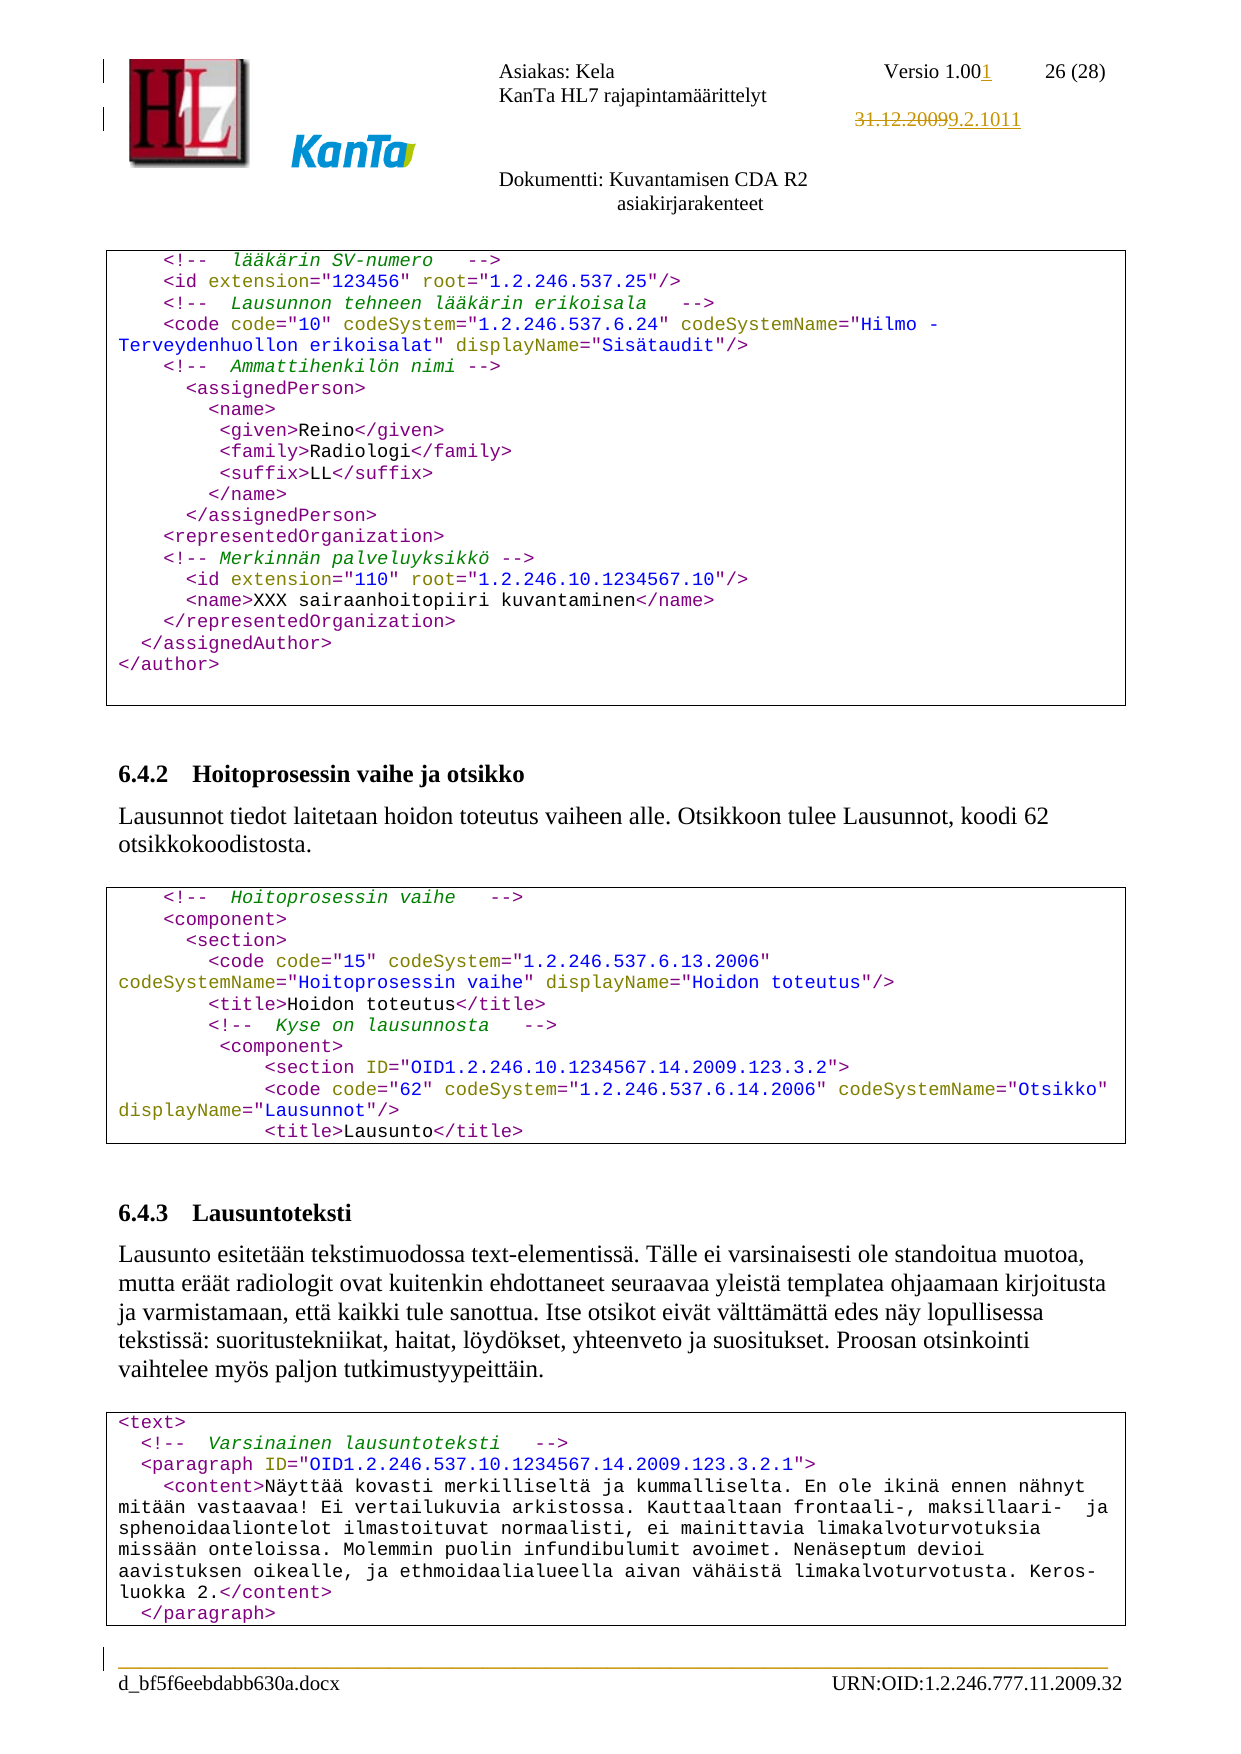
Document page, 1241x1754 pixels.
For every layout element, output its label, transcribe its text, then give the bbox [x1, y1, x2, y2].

text Lausunto esitetään tekstimuodossa text-elementissä. Tälle ei varsinaisesti ole standoitua muotoa, mutta eräät radiologit ovat kuitenkin ehdottaneet seuraavaa yleistä templatea ohjaamaan kirjoitusta ja varmistamaan, että kaikki tule sanottua. Itse otsikot eivät välttämättä edes näy lopullisessa tekstissä: suoritustekniikat, haitat, löydökset, yhteenveto ja suositukset. Proosan otsinkointi vaihtelee myös paljon tutkimustyypeittäin. [118, 1239, 1122, 1383]
text Lausunnot tiedot laitetaan hoidon toteutus vaiheen alle. Otsikkoon tulee Lausunnot, koodi 62 otsikkokoodistosta. [118, 801, 1122, 858]
picture [129, 59, 251, 168]
subtitle Hoitoprosessin vaihe ja otsikko [118, 759, 1122, 788]
subtitle Lausuntoteksti [118, 1198, 1122, 1227]
table_header <!-- Hoitoprosessin vaihe --> <component> <section> <code code="15" codeSystem="1.2.246.537.6.13.2006" codeSystemName="Hoitoprosessin vaihe" displayName="Hoidon toteutus"/> <title>Hoidon toteutus</title> <!-- Kyse on lausunnosta --> <component> <section ID="OID1.2.246.10.1234567.14.2009.123.3.2"> <code code="62" codeSystem="1.2.246.537.6.14.2006" codeSystemName="Otsikko" displayName="Lausunnot"/> <title>Lausunto</title> [107, 888, 1125, 1143]
